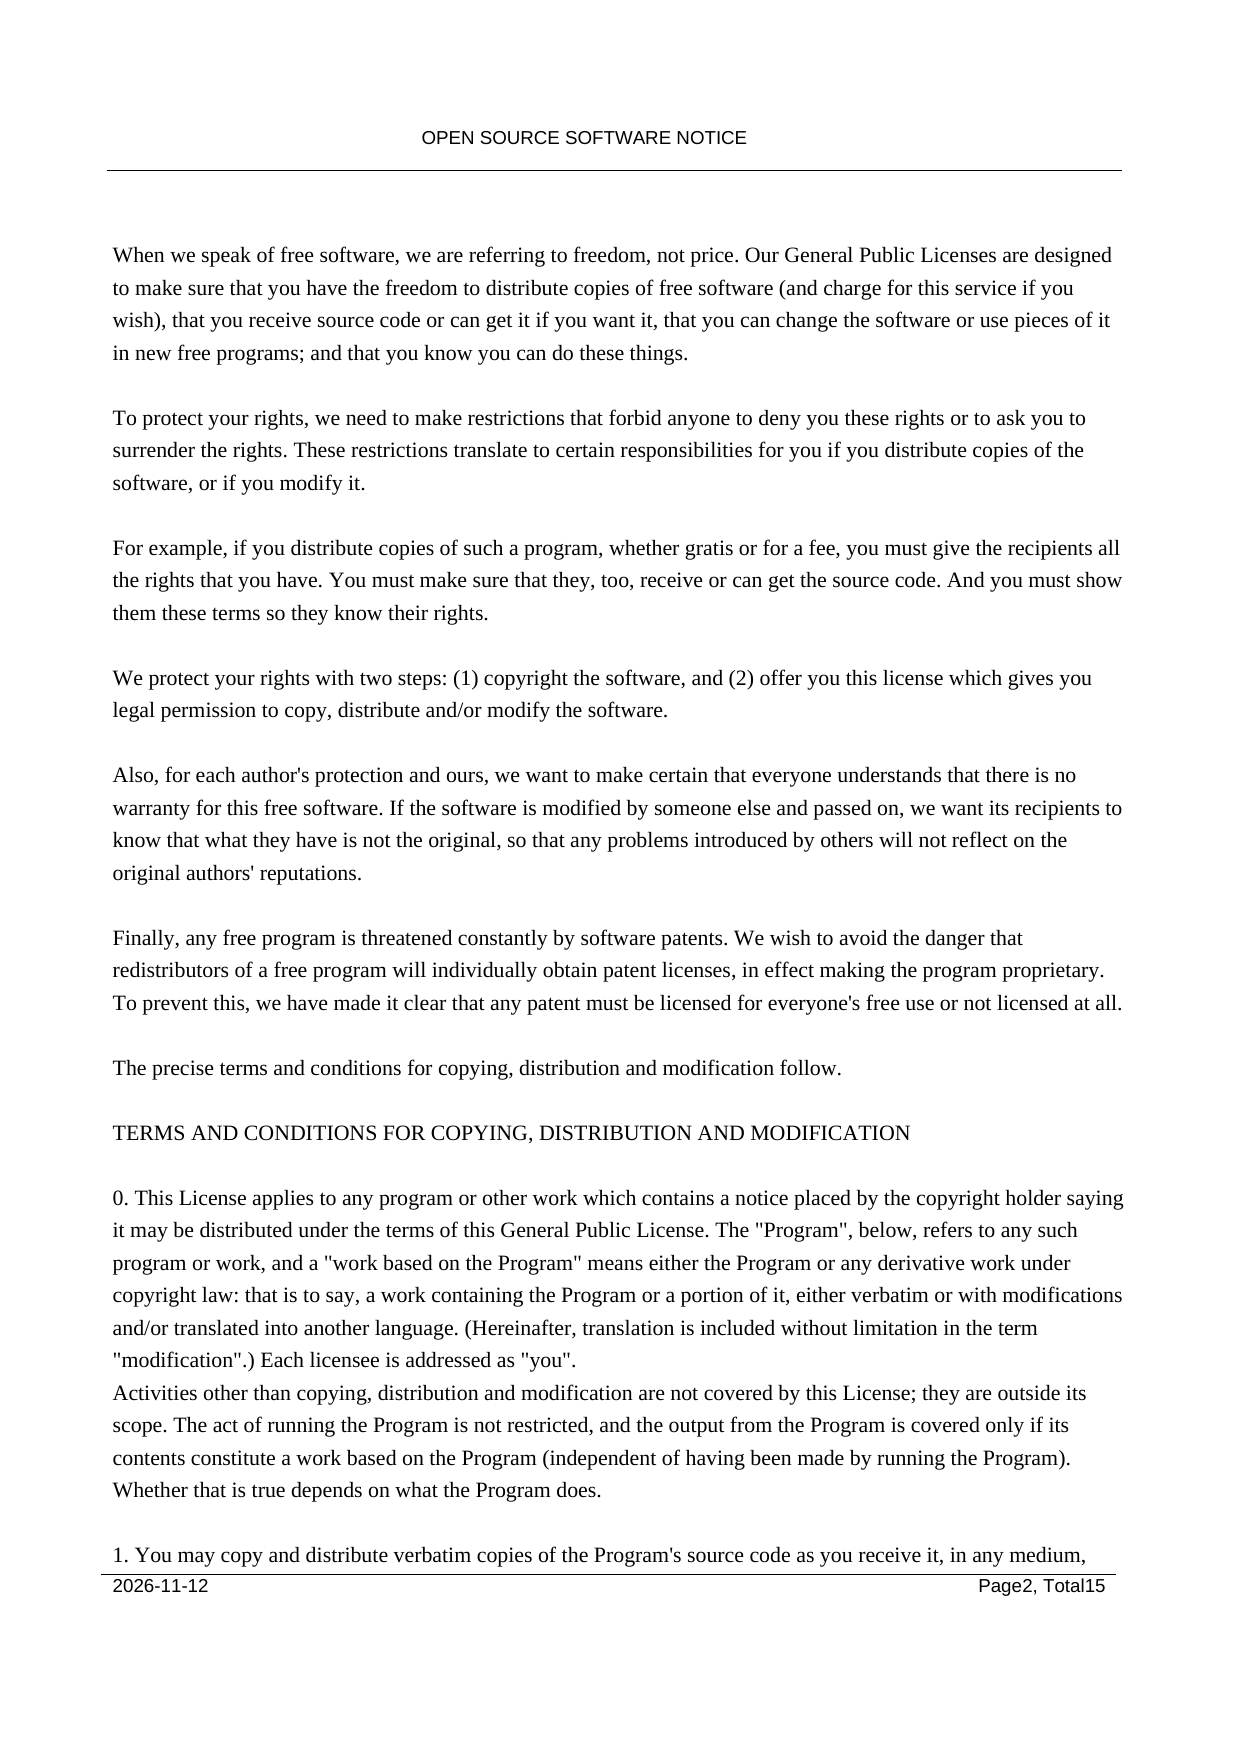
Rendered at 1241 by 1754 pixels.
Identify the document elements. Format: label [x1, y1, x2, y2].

text [112, 206, 1128, 1571]
